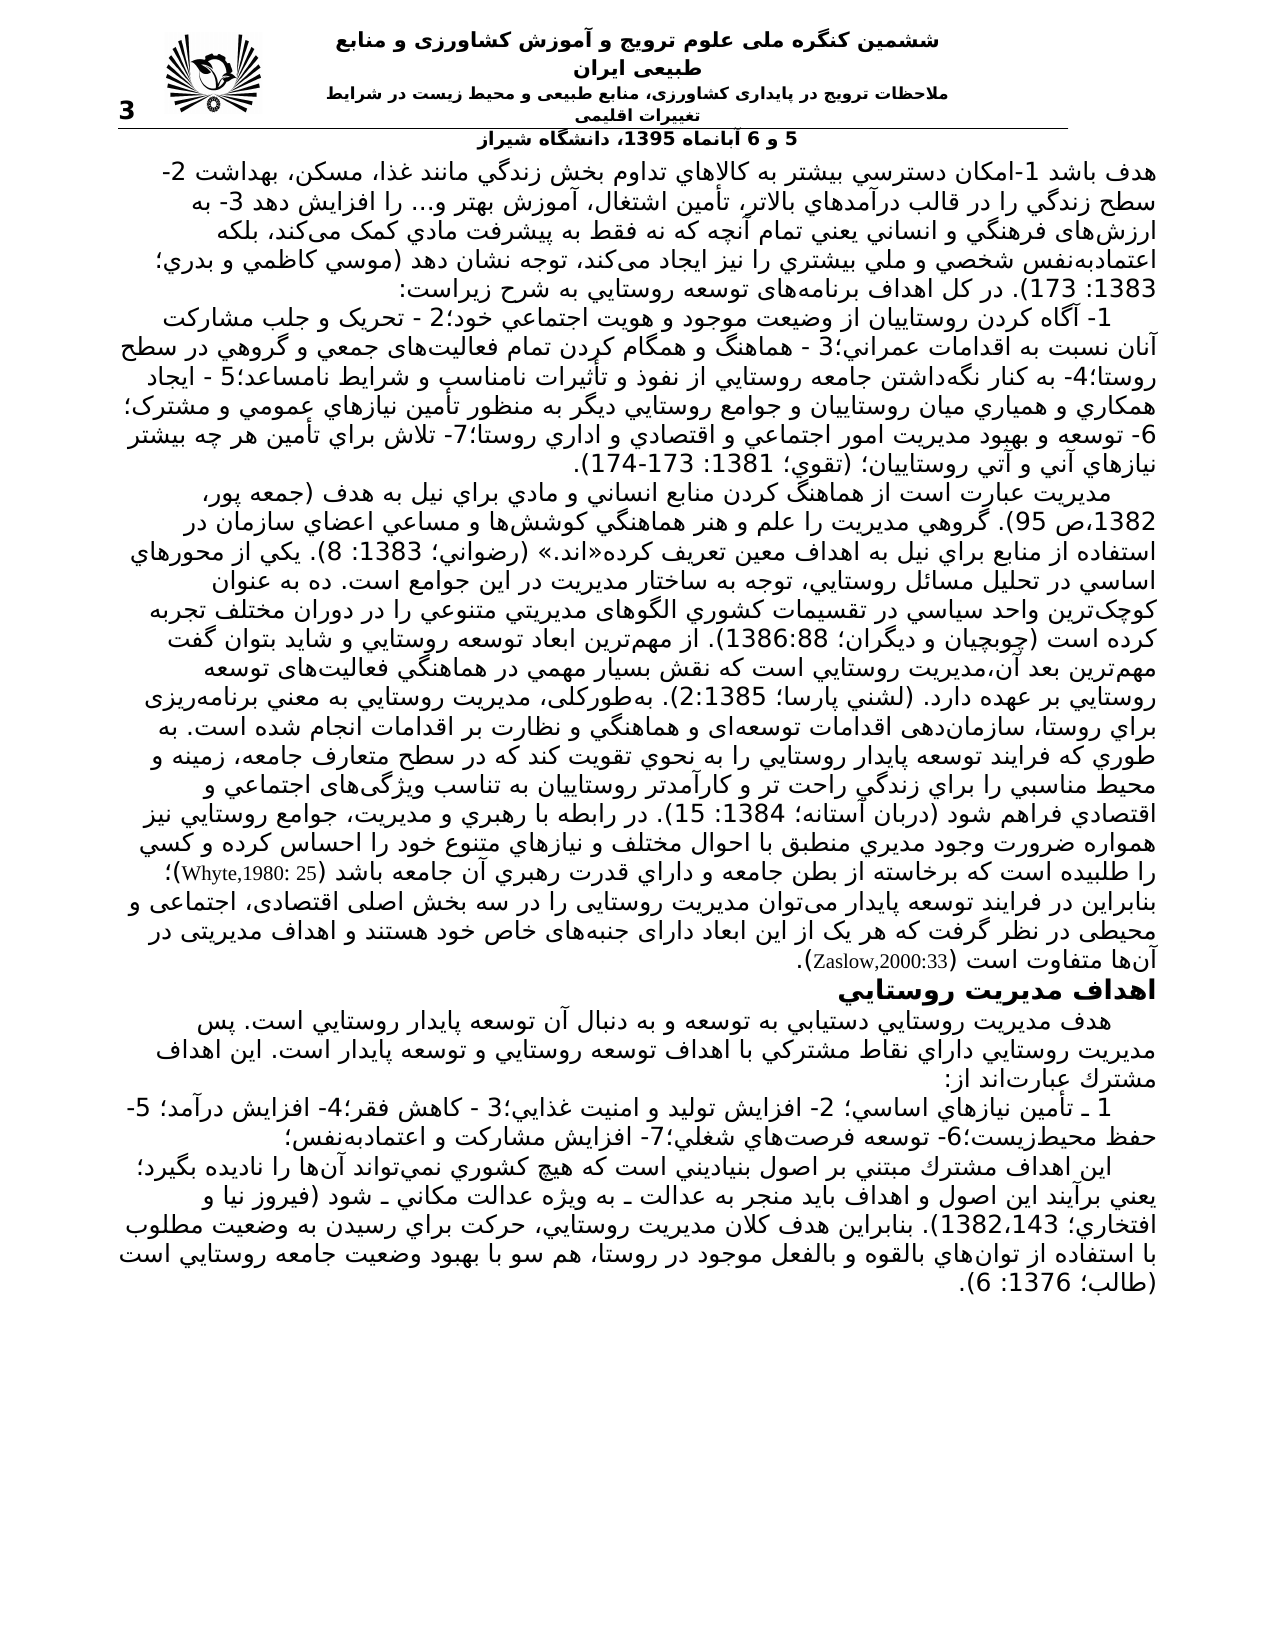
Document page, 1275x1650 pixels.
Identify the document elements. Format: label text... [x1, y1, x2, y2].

text اهداف مديريت روستايي [118, 974, 1157, 1006]
picture [164, 32, 263, 114]
text مديريت عبارت است از هماهنگ كردن منابع انساني و مادي براي نيل به هدف (جمعه پور، 1382،ص 95). گروهي مديريت را علم و هنر هماهنگي کوشش‌ها و مساعي اعضاي سازمان در استفاده از منابع براي نيل به اهداف معين تعريف كرده‌«اند.» (رضواني؛ 1383: 8). يکي از محورهاي اساسي در تحليل مسائل روستايي، توجه به ساختار مديريت در اين جوامع است. ده به عنوان کوچک‌ترین واحد سياسي در تقسيمات کشوري الگو‌های مديريتي متنوعي را در دوران مختلف تجربه کرده است (چوبچيان و ديگران؛ 1386:88). از مهم‌ترین ابعاد توسعه روستايي و شاید بتوان گفت مهم‌ترین بعد آن،مديريت روستايي است که نقش بسيار مهمي در هماهنگي فعالیت‌های توسعه روستايي بر عهده دارد. (لشني پارسا؛ 2:1385). به‌طورکلی، مديريت روستايي به معني برنامه‌ریزی براي روستا، سازمان‌دهی اقدامات توسعه‌ای و هماهنگي و نظارت بر اقدامات انجام شده است. به طوري که فرايند توسعه پايدار روستايي را به نحوي تقويت کند که در سطح متعارف جامعه، زمينه و محيط مناسبي را براي زندگي راحت تر و کارآمدتر روستاييان به تناسب ویژگی‌های اجتماعي و اقتصادي فراهم شود (دربان آستانه؛ 1384: 15). در رابطه با رهبري و مديريت، جوامع روستايي نيز همواره ضرورت وجود مديري منطبق با احوال مختلف و نيازهاي متنوع خود را احساس کرده و کسي را طلبيده است که برخاسته از بطن جامعه و داراي قدرت رهبري آن جامعه باشد (Whyte,1980: 25)؛ بنابراین در فرایند توسعه پایدار می‌توان مدیریت روستایی را در سه بخش اصلی اقتصادی، اجتماعی و محیطی در نظر گرفت که هر یک از این ابعاد دارای جنبه‌های خاص خود هستند و اهداف مدیریتی در آن‌ها متفاوت است (Zaslow,2000:33). [118, 478, 1157, 974]
text هدف مديريت روستايي دستيابي به توسعه و به دنبال آن توسعه پايدار روستايي است. پس مديريت روستايي داراي نقاط مشتركي با اهداف توسعه روستايي و توسعه پايدار است. اين اهداف مشترك عبارت‌اند از: [118, 1006, 1157, 1093]
text اين اهداف مشترك مبتني بر اصول بنياديني است كه هيچ كشوري نمي‌تواند آن‌ها را ناديده بگيرد؛ يعني برآيند اين اصول و اهداف بايد منجر به عدالت ـ به ويژه عدالت مكاني ـ شود (فیروز نیا و افتخاري؛ 1382،143). بنابراين هدف كلان مديريت روستايي، حركت براي رسيدن به وضعيت مطلوب با استفاده از توان‌هاي بالقوه و بالفعل موجود در روستا، هم سو با بهبود وضعيت جامعه روستايي است (طالب؛ 1376: 6). [118, 1152, 1157, 1297]
text 1 ـ تأمين نيازهاي اساسي؛ 2- افزايش توليد و امنيت غذايي؛3 - كاهش فقر؛4- افزايش درآمد؛ 5- حفظ محیط‌زیست؛6- توسعه فرصت‌هاي شغلي؛7- افزايش مشاركت و اعتمادبه‌نفس؛ [118, 1093, 1157, 1152]
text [118, 158, 1157, 303]
text 1- آگاه کردن روستاييان از وضيعت موجود و هويت اجتماعي خود؛2 - تحريک و جلب مشارکت آنان نسبت به اقدامات عمراني؛3 - هماهنگ و همگام کردن تمام فعالیت‌های جمعي و گروهي در سطح روستا؛4- به کنار نگه‌داشتن جامعه روستايي از نفوذ و تأثیرات نامناسب و شرايط نامساعد؛5 - ايجاد همکاري و همياري ميان روستاييان و جوامع روستايي ديگر به منظور تأمین نيازهاي عمومي و مشترک؛6- توسعه و بهبود مديريت امور اجتماعي و اقتصادي و اداري روستا؛7- تلاش براي تأمین هر چه بيشتر نيازهاي آني و آتي روستاييان؛ (تقوي؛ 1381: 173-174). [118, 303, 1157, 478]
